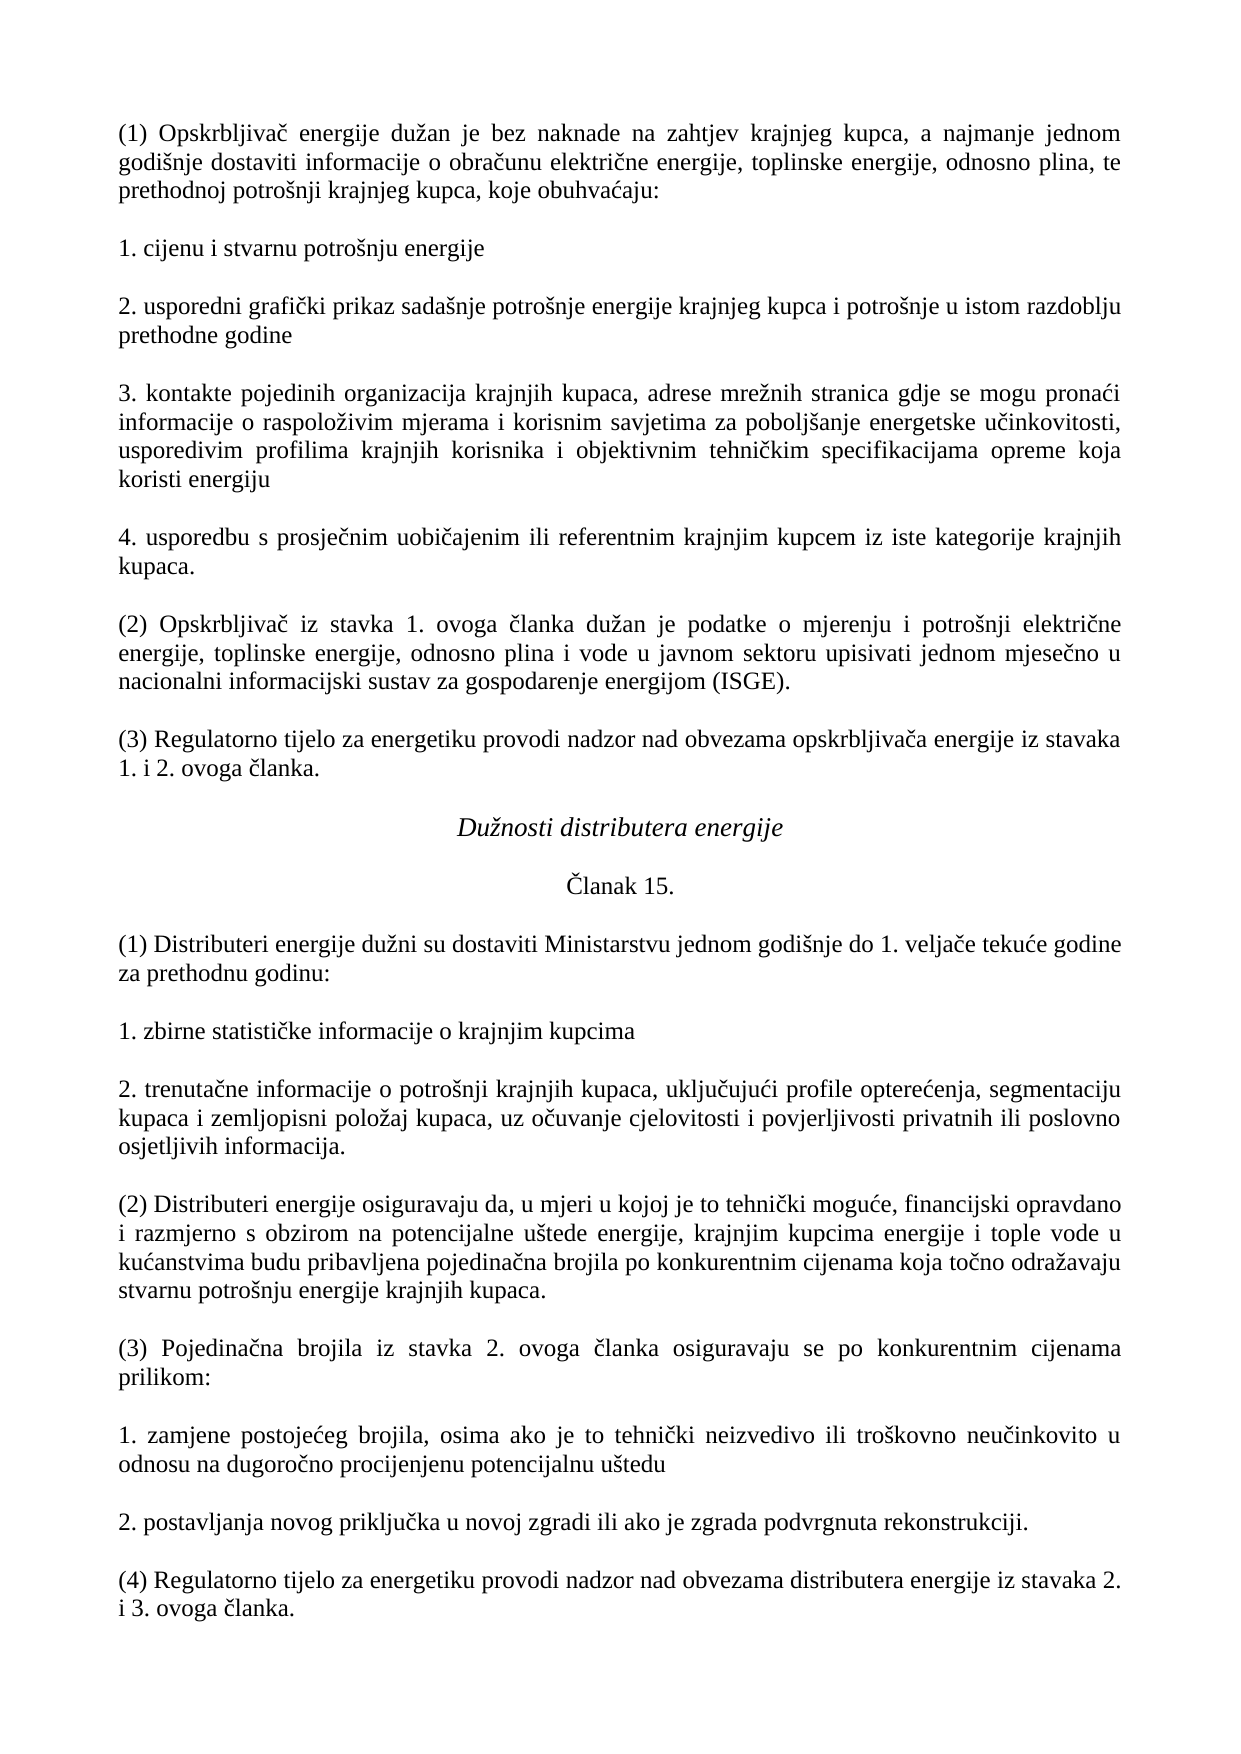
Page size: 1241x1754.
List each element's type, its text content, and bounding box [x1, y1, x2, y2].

text (2) Distributeri energije osiguravaju da, u mjeri u kojoj je to tehnički moguće, financijski opravdano i razmjerno s obzirom na potencijalne uštede energije, krajnjim kupcima energije i tople vode u kućanstvima budu pribavljena pojedinačna brojila po konkurentnim cijenama koja točno odražavaju stvarnu potrošnju energije krajnjih kupaca. [118, 1189, 1122, 1304]
text 1. cijenu i stvarnu potrošnju energije [118, 233, 1122, 262]
text 4. usporedbu s prosječnim uobičajenim ili referentnim krajnjim kupcem iz iste kategorije krajnjih kupaca. [118, 522, 1122, 580]
text 2. usporedni grafički prikaz sadašnje potrošnje energije krajnjeg kupca i potrošnje u istom razdoblju prethodne godine [118, 291, 1122, 349]
text 2. trenutačne informacije o potrošnji krajnjih kupaca, uključujući profile opterećenja, segmentaciju kupaca i zemljopisni položaj kupaca, uz očuvanje cjelovitosti i povjerljivosti privatnih ili poslovno osjetljivih informacija. [118, 1074, 1122, 1160]
text 1. zamjene postojećeg brojila, osima ako je to tehnički neizvedivo ili troškovno neučinkovito u odnosu na dugoročno procijenjenu potencijalnu uštedu [118, 1420, 1122, 1478]
text (3) Regulatorno tijelo za energetiku provodi nadzor nad obvezama opskrbljivača energije iz stavaka 1. i 2. ovoga članka. [118, 724, 1122, 782]
text (1) Distributeri energije dužni su dostaviti Ministarstvu jednom godišnje do 1. veljače tekuće godine za prethodnu godinu: [118, 929, 1122, 987]
text (4) Regulatorno tijelo za energetiku provodi nadzor nad obvezama distributera energije iz stavaka 2. i 3. ovoga članka. [118, 1565, 1122, 1622]
text Dužnosti distributera energije [118, 811, 1122, 842]
text (3) Pojedinačna brojila iz stavka 2. ovoga članka osiguravaju se po konkurentnim cijenama prilikom: [118, 1333, 1122, 1391]
text (1) Opskrbljivač energije dužan je bez naknade na zahtjev krajnjeg kupca, a najmanje jednom godišnje dostaviti informacije o obračunu električne energije, toplinske energije, odnosno plina, te prethodnoj potrošnji krajnjeg kupca, koje obuhvaćaju: [118, 118, 1122, 204]
text (2) Opskrbljivač iz stavka 1. ovoga članka dužan je podatke o mjerenju i potrošnji električne energije, toplinske energije, odnosno plina i vode u javnom sektoru upisivati jednom mjesečno u nacionalni informacijski sustav za gospodarenje energijom (ISGE). [118, 609, 1122, 695]
text 3. kontakte pojedinih organizacija krajnjih kupaca, adrese mrežnih stranica gdje se mogu pronaći informacije o raspoloživim mjerama i korisnim savjetima za poboljšanje energetske učinkovitosti, usporedivim profilima krajnjih korisnika i objektivnim tehničkim specifikacijama opreme koja koristi energiju [118, 378, 1122, 493]
text 2. postavljanja novog priključka u novoj zgradi ili ako je zgrada podvrgnuta rekonstrukciji. [118, 1507, 1122, 1536]
text 1. zbirne statističke informacije o krajnjim kupcima [118, 1016, 1122, 1045]
text Članak 15. [118, 871, 1122, 900]
